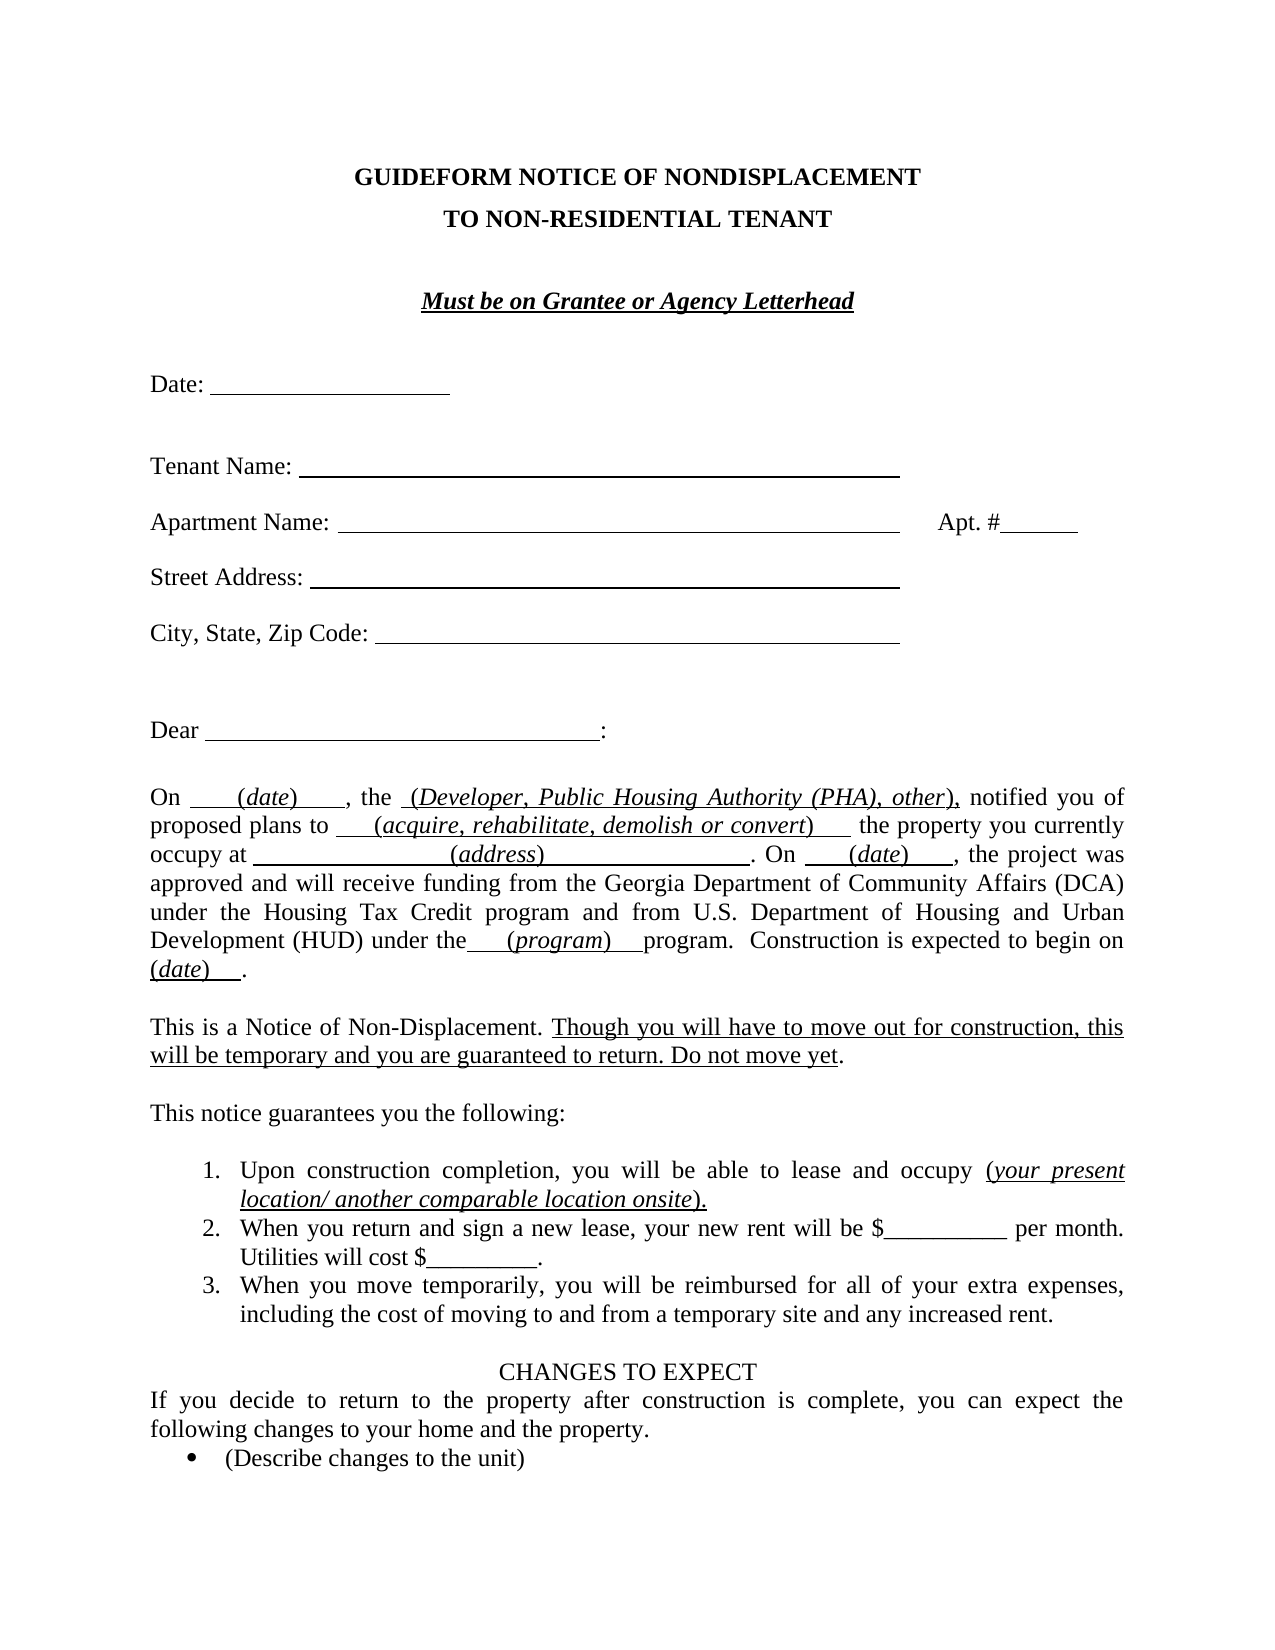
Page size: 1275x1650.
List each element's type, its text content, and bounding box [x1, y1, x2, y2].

list Upon construction completion, you will be able to lease and occupy (your present location/ another comparable location onsite). [202, 1156, 1125, 1213]
text Street Address: [150, 562, 1125, 591]
text Date: [150, 369, 1125, 397]
text GUIDEFORM NOTICE OF NONDISPLACEMENT [150, 162, 1125, 191]
text CHANGES TO EXPECT [150, 1357, 1106, 1386]
text TO NON-RESIDENTIAL TENANT [150, 204, 1125, 232]
text This notice guarantees you the following: [150, 1098, 1125, 1127]
text Must be on Grantee or Agency Letterhead [150, 286, 1125, 315]
list When you move temporarily, you will be reimbursed for all of your extra expenses, including the cost of moving to and from a temporary site and any increased rent. [202, 1271, 1125, 1328]
text City, State, Zip Code: [150, 618, 1125, 647]
text If you decide to return to the property after construction is complete, you can expect the following changes to your home and the property. [150, 1386, 1125, 1443]
list When you return and sign a new lease, your new rent will be $__________ per month. Utilities will cost $_________. [202, 1213, 1125, 1271]
text On (date) , the (Developer, Public Housing Authority (PHA), other), notified you of proposed plans to (acquire, rehabilitate, demolish or convert) the property you currently occupy at (address) . On (date) , the project was approved and will receive funding from the Georgia Department of Community Affairs (DCA) under the Housing Tax Credit program and from U.S. Department of Housing and Urban Development (HUD) under the (program) program. Construction is expected to begin on (date) . [150, 782, 1125, 983]
text Apartment Name: Apt. # [150, 507, 1125, 536]
list (Describe changes to the unit) [187, 1443, 1125, 1472]
text Dear : [150, 715, 1125, 744]
text Tenant Name: [150, 451, 1125, 480]
text This is a Notice of Non-Displacement. Though you will have to move out for construction, this will be temporary and you are guaranteed to return. Do not move yet. [150, 1012, 1125, 1069]
